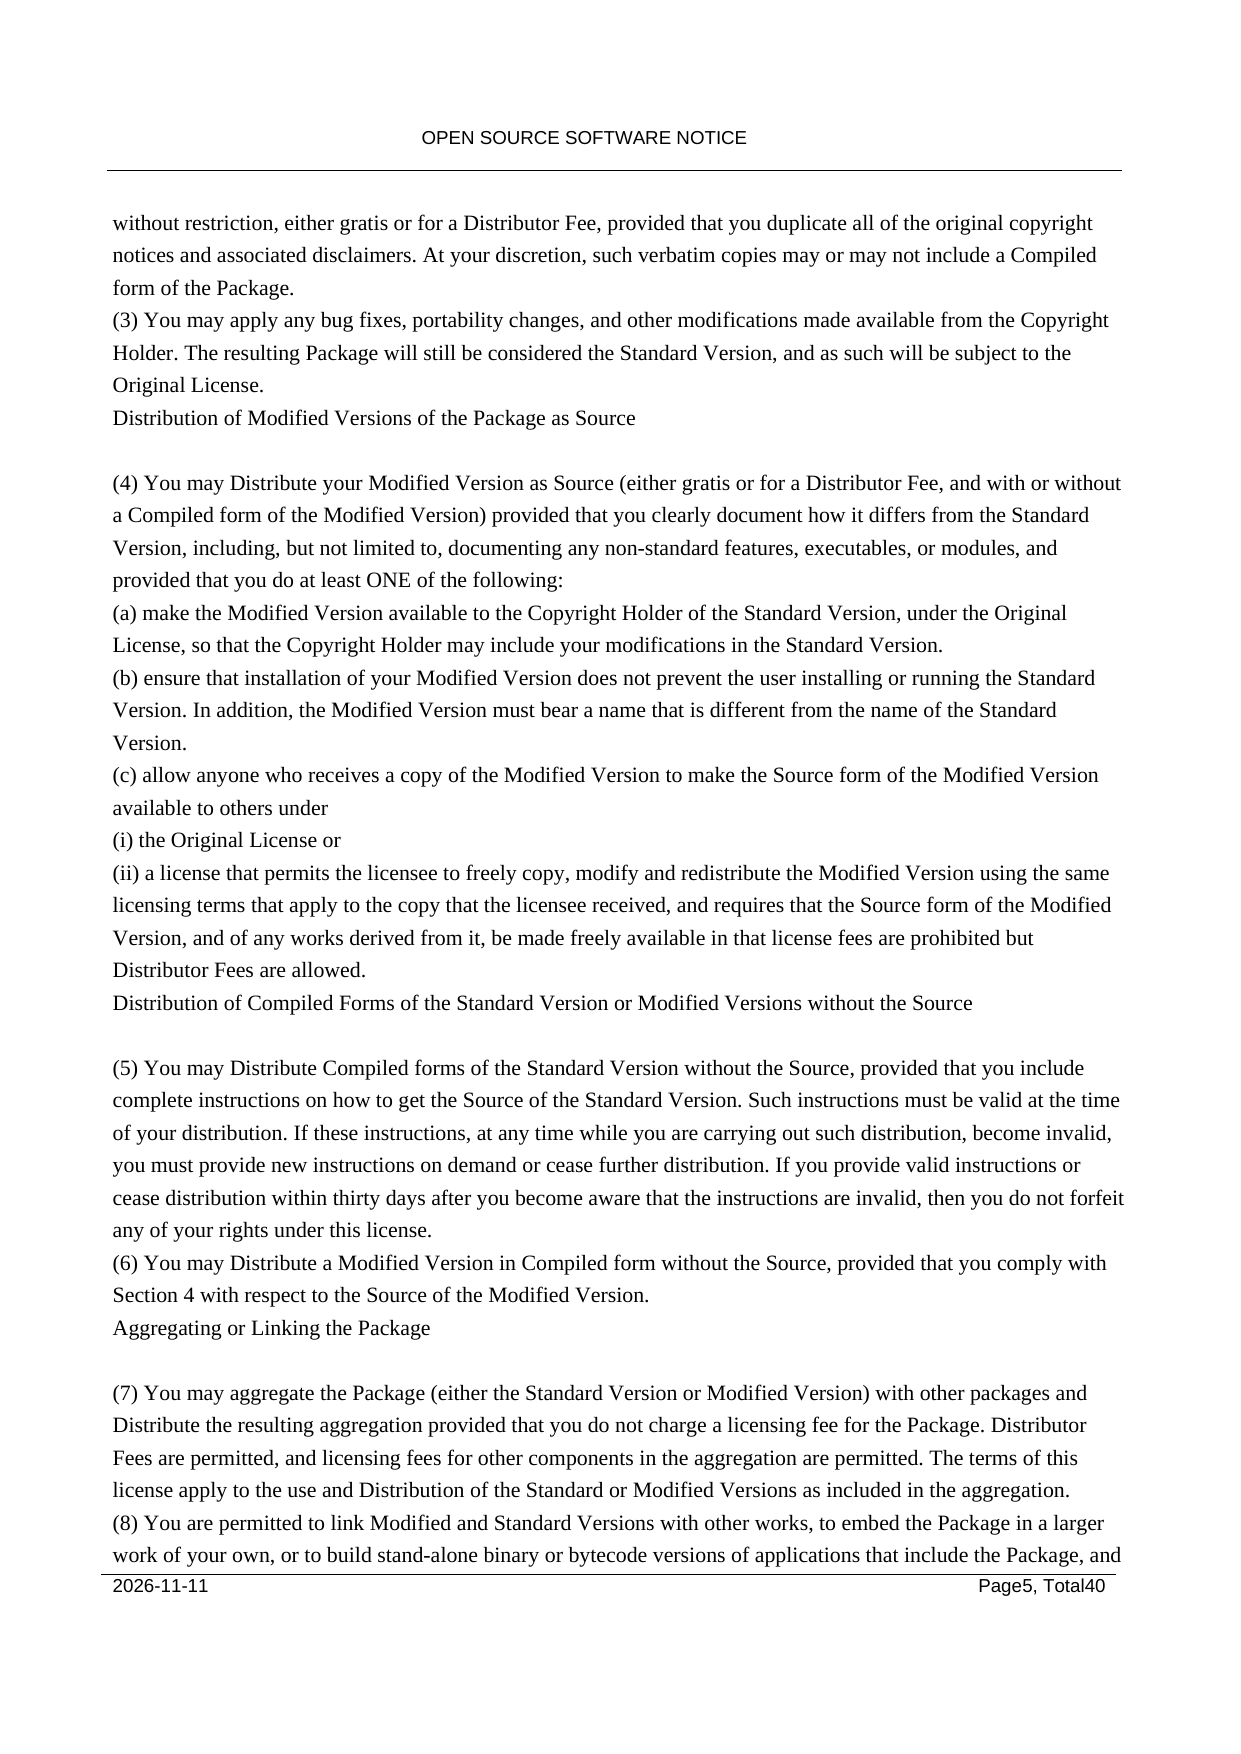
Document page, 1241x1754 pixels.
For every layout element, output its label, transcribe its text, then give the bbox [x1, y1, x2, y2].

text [112, 1506, 1128, 1571]
text Aggregating or Linking the Package [112, 1311, 1128, 1344]
text (5) You may Distribute Compiled forms of the Standard Version without the Source, provided that you include complete instructions on how to get the Source of the Standard Version. Such instructions must be valid at the time of your distribution. If these instructions, at any time while you are carrying out such distribution, become invalid, you must provide new instructions on demand or cease further distribution. If you provide valid instructions or cease distribution within thirty days after you become aware that the instructions are invalid, then you do not forfeit any of your rights under this license. [112, 1051, 1128, 1246]
text (3) You may apply any bug fixes, portability changes, and other modifications made available from the Copyright Holder. The resulting Package will still be considered the Standard Version, and as such will be subject to the Original License. [112, 304, 1128, 401]
text (c) allow anyone who receives a copy of the Modified Version to make the Source form of the Modified Version available to others under [112, 759, 1128, 824]
text (7) You may aggregate the Package (either the Standard Version or Modified Version) with other packages and Distribute the resulting aggregation provided that you do not charge a licensing fee for the Package. Distributor Fees are permitted, and licensing fees for other components in the aggregation are permitted. The terms of this license apply to the use and Distribution of the Standard or Modified Versions as included in the aggregation. [112, 1376, 1128, 1506]
text (a) make the Modified Version available to the Copyright Holder of the Standard Version, under the Original License, so that the Copyright Holder may include your modifications in the Standard Version. [112, 596, 1128, 661]
text (6) You may Distribute a Modified Version in Compiled form without the Source, provided that you comply with Section 4 with respect to the Source of the Modified Version. [112, 1246, 1128, 1311]
text Distribution of Compiled Forms of the Standard Version or Modified Versions without the Source [112, 986, 1128, 1019]
text (b) ensure that installation of your Modified Version does not prevent the user installing or running the Standard Version. In addition, the Modified Version must bear a name that is different from the name of the Standard Version. [112, 661, 1128, 759]
text Distribution of Modified Versions of the Package as Source [112, 401, 1128, 434]
text (i) the Original License or [112, 824, 1128, 856]
text (ii) a license that permits the licensee to freely copy, modify and redistribute the Modified Version using the same licensing terms that apply to the copy that the licensee received, and requires that the Source form of the Modified Version, and of any works derived from it, be made freely available in that license fees are prohibited but Distributor Fees are allowed. [112, 856, 1128, 986]
text (4) You may Distribute your Modified Version as Source (either gratis or for a Distributor Fee, and with or without a Compiled form of the Modified Version) provided that you clearly document how it differs from the Standard Version, including, but not limited to, documenting any non-standard features, executables, or modules, and provided that you do at least ONE of the following: [112, 466, 1128, 596]
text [112, 206, 1128, 304]
